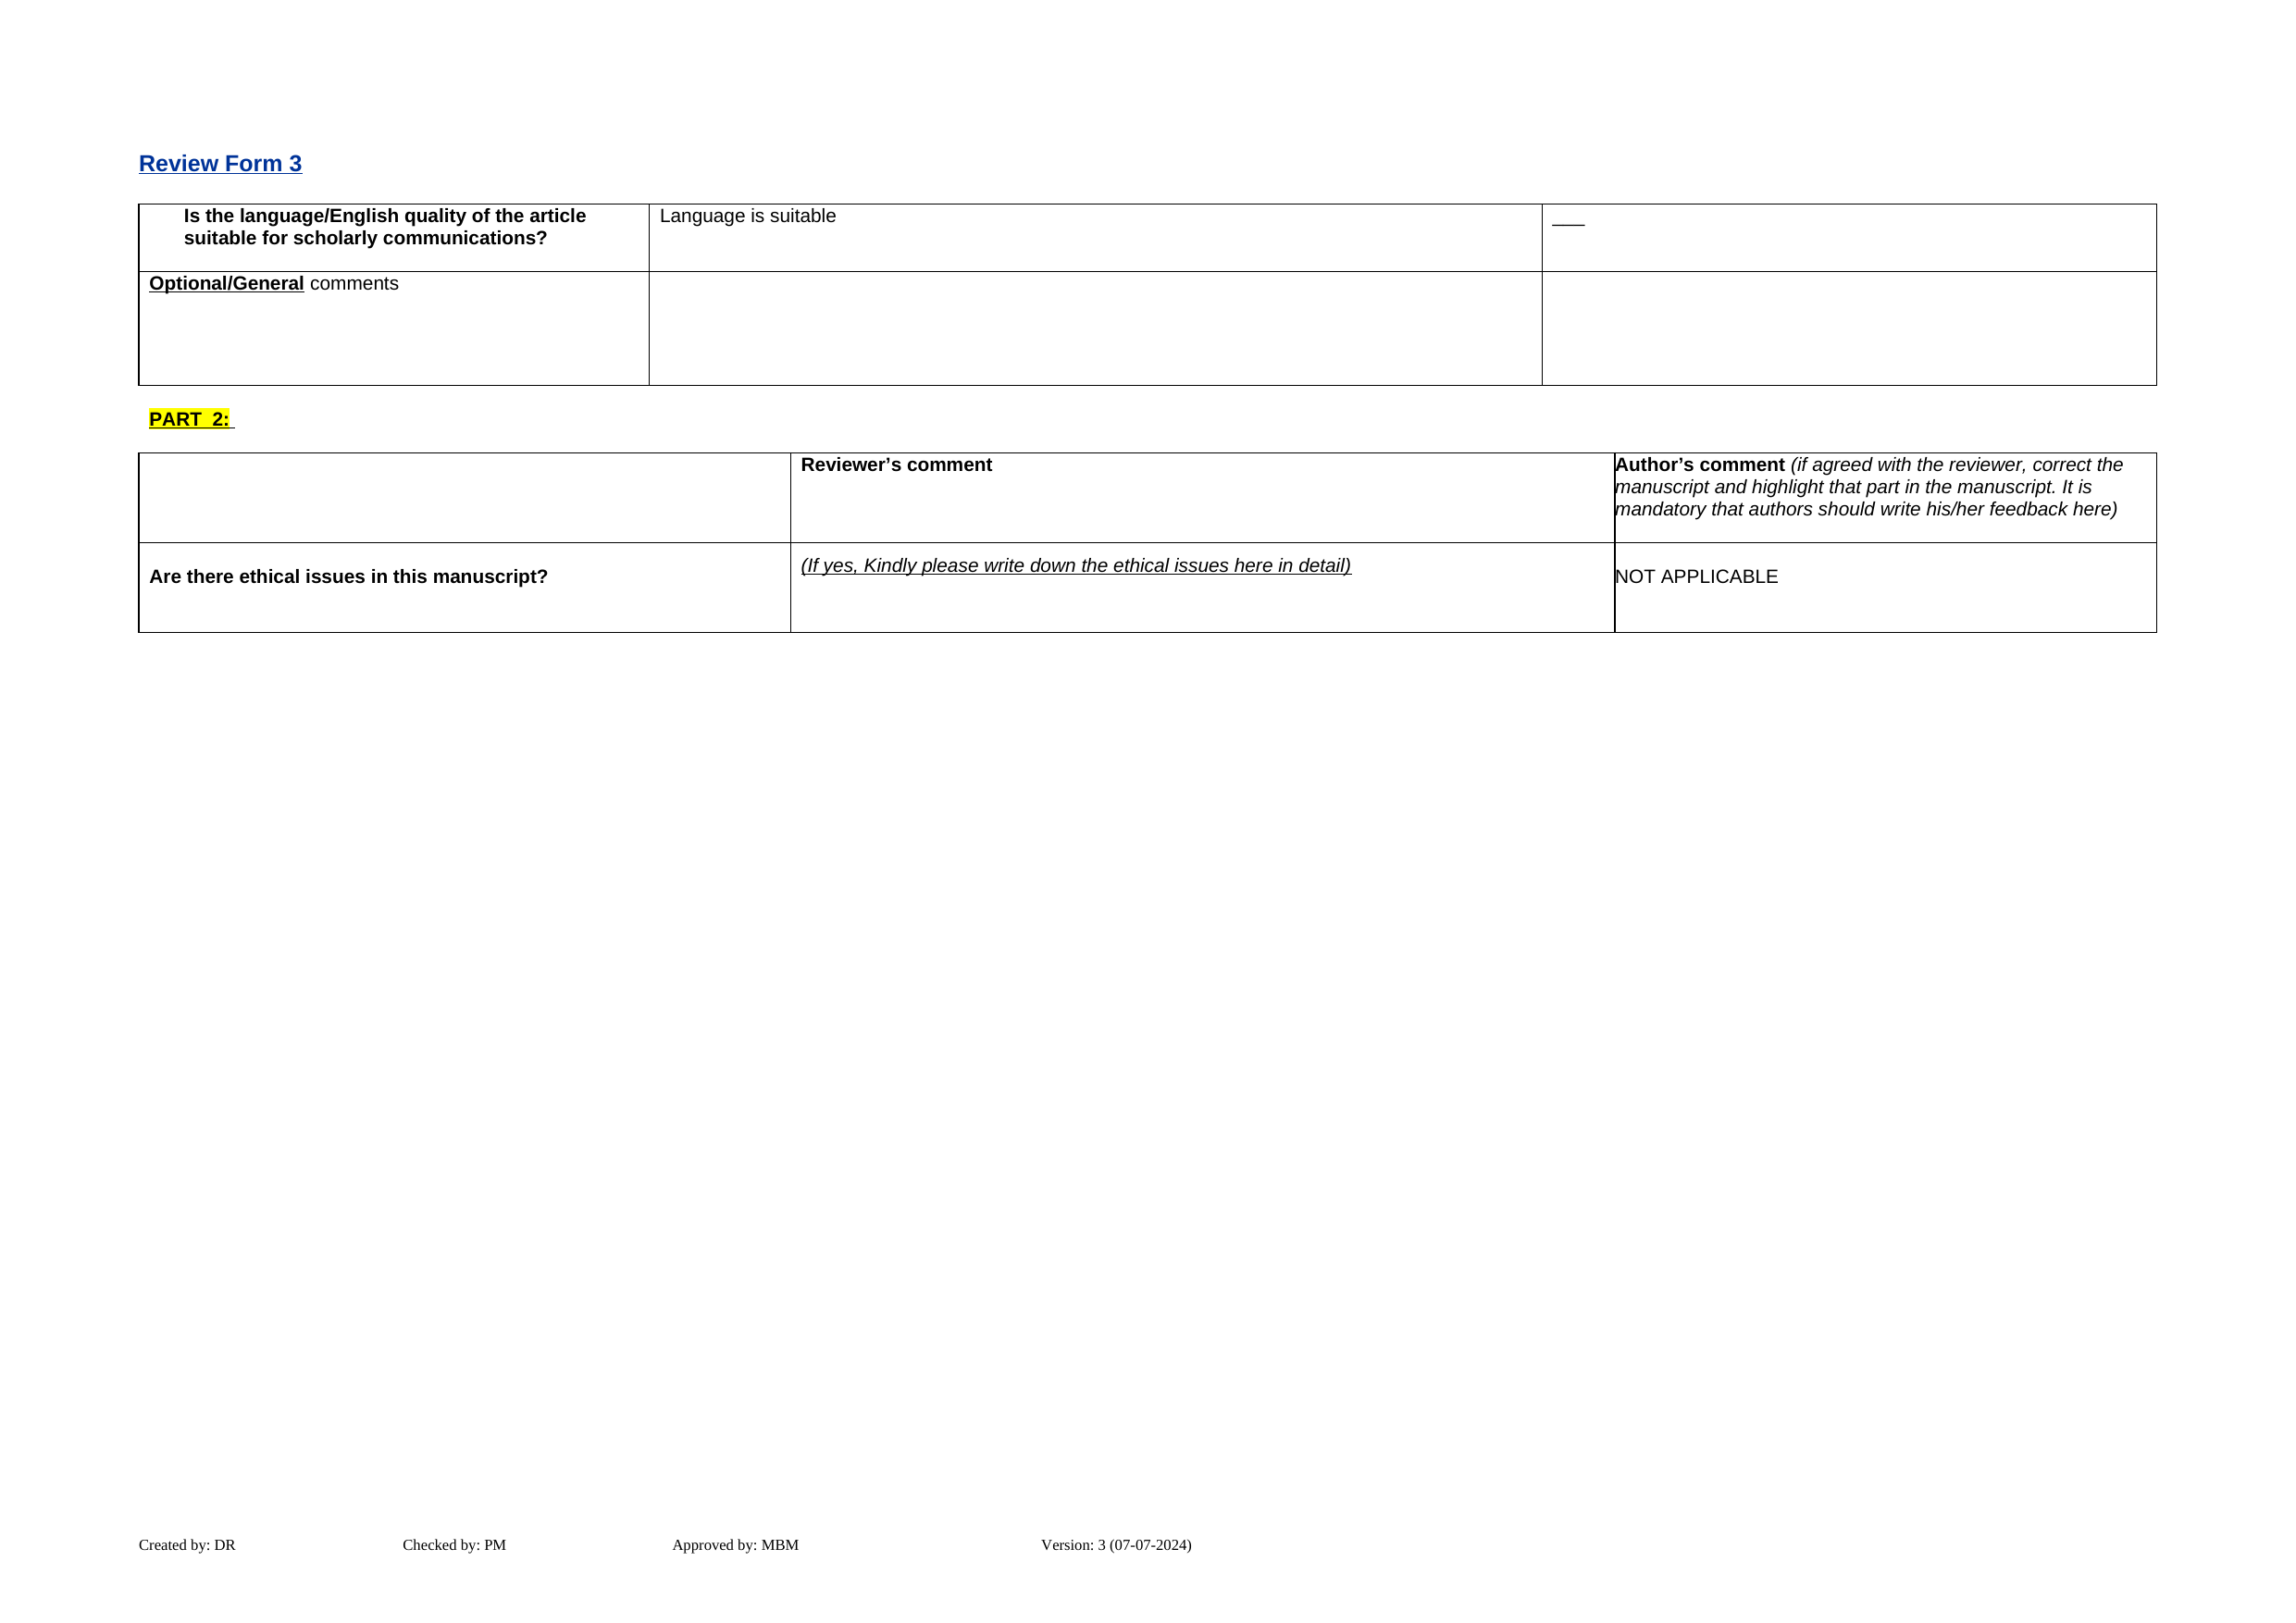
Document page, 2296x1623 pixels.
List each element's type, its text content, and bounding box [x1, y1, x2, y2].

table_cell [140, 453, 790, 542]
table_cell Optional/General comments [140, 272, 649, 385]
table_cell Are there ethical issues in this manuscript? [140, 543, 790, 632]
table_cell [650, 272, 1542, 385]
table_cell ___ [1543, 204, 2156, 271]
table_cell Is the language/English quality of the article suitable for scholarly communications? [140, 204, 649, 271]
table_cell Author’s comment (if agreed with the reviewer, correct the manuscript and highlight that part in the manuscript. It is mandatory that authors should write his/her feedback here) [1616, 453, 2156, 542]
table_cell [1543, 272, 2156, 385]
table_header PART 2: [139, 408, 2156, 452]
table_cell Language is suitable [650, 204, 1542, 271]
table_cell NOT APPLICABLE [1616, 543, 2156, 632]
table_cell (If yes, Kindly please write down the ethical issues here in detail) [791, 543, 1614, 632]
table_cell Reviewer’s comment [791, 453, 1614, 542]
